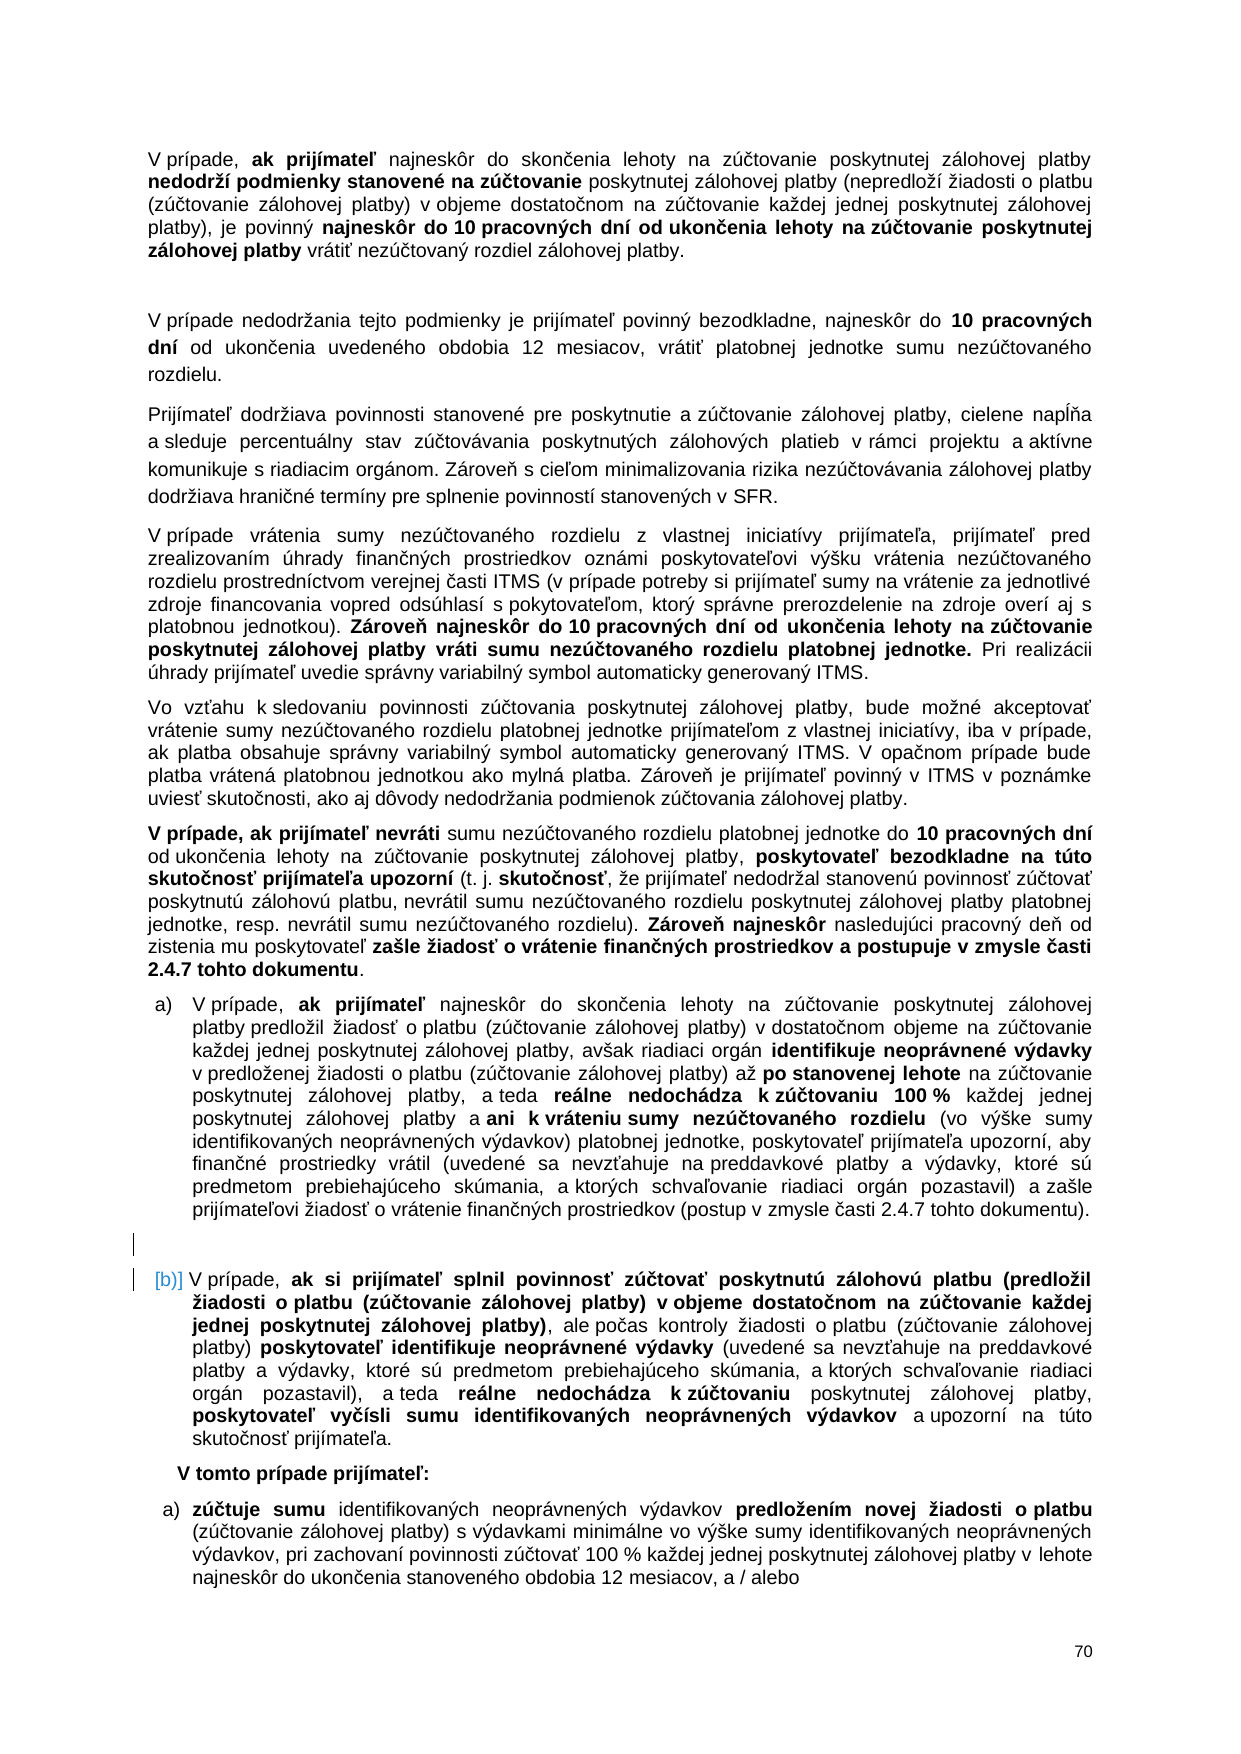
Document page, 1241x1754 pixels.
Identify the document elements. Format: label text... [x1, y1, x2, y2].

list V prípade, ak prijímateľ najneskôr do skončenia lehoty na zúčtovanie poskytnutej zálohovej platby predložil žiadosť o platbu (zúčtovanie zálohovej platby) v dostatočnom objeme na zúčtovanie každej jednej poskytnutej zálohovej platby, avšak riadiaci orgán identifikuje neoprávnené výdavky v predloženej žiadosti o platbu (zúčtovanie zálohovej platby) až po stanovenej lehote na zúčtovanie poskytnutej zálohovej platby, a teda reálne nedochádza k zúčtovaniu 100 % každej jednej poskytnutej zálohovej platby a ani k vráteniu sumy nezúčtovaného rozdielu (vo výške sumy identifikovaných neoprávnených výdavkov) platobnej jednotke, poskytovateľ prijímateľa upozorní, aby finančné prostriedky vrátil (uvedené sa nevzťahuje na preddavkové platby a výdavky, ktoré sú predmetom prebiehajúceho skúmania, a ktorých schvaľovanie riadiaci orgán pozastavil) a zašle prijímateľovi žiadosť o vrátenie finančných prostriedkov (postup v zmysle časti 2.4.7 tohto dokumentu). [154, 993, 1092, 1220]
text V tomto prípade prijímateľ: [177, 1462, 1092, 1485]
text V prípade vrátenia sumy nezúčtovaného rozdielu z vlastnej iniciatívy prijímateľa, prijímateľ pred zrealizovaním úhrady finančných prostriedkov oznámi poskytovateľovi výšku vrátenia nezúčtovaného rozdielu prostredníctvom verejnej časti ITMS (v prípade potreby si prijímateľ sumy na vrátenie za jednotlivé zdroje financovania vopred odsúhlasí s pokytovateľom, ktorý správne prerozdelenie na zdroje overí aj s platobnou jednotkou). Zároveň najneskôr do 10 pracovných dní od ukončenia lehoty na zúčtovanie poskytnutej zálohovej platby vráti sumu nezúčtovaného rozdielu platobnej jednotke. Pri realizácii úhrady prijímateľ uvedie správny variabilný symbol automaticky generovaný ITMS. [148, 524, 1092, 683]
list V prípade, ak si prijímateľ splnil povinnosť zúčtovať poskytnutú zálohovú platbu (predložil žiadosti o platbu (zúčtovanie zálohovej platby) v objeme dostatočnom na zúčtovanie každej jednej poskytnutej zálohovej platby), ale počas kontroly žiadosti o platbu (zúčtovanie zálohovej platby) poskytovateľ identifikuje neoprávnené výdavky (uvedené sa nevzťahuje na preddavkové platby a výdavky, ktoré sú predmetom prebiehajúceho skúmania, a ktorých schvaľovanie riadiaci orgán pozastavil), a teda reálne nedochádza k zúčtovaniu poskytnutej zálohovej platby, poskytovateľ vyčísli sumu identifikovaných neoprávnených výdavkov a upozorní na túto skutočnosť prijímateľa. [154, 1268, 1092, 1450]
text V prípade nedodržania tejto podmienky je prijímateľ povinný bezodkladne, najneskôr do 10 pracovných dní od ukončenia uvedeného obdobia 12 mesiacov, vrátiť platobnej jednotke sumu nezúčtovaného rozdielu. [148, 309, 1092, 386]
text V prípade, ak prijímateľ nevráti sumu nezúčtovaného rozdielu platobnej jednotke do 10 pracovných dní od ukončenia lehoty na zúčtovanie poskytnutej zálohovej platby, poskytovateľ bezodkladne na túto skutočnosť prijímateľa upozorní (t. j. skutočnosť, že prijímateľ nedodržal stanovenú povinnosť zúčtovať poskytnutú zálohovú platbu, nevrátil sumu nezúčtovaného rozdielu poskytnutej zálohovej platby platobnej jednotke, resp. nevrátil sumu nezúčtovaného rozdielu). Zároveň najneskôr nasledujúci pracovný deň od zistenia mu poskytovateľ zašle žiadosť o vrátenie finančných prostriedkov a postupuje v zmysle časti 2.4.7 tohto dokumentu. [148, 822, 1092, 981]
text V prípade, ak prijímateľ najneskôr do skončenia lehoty na zúčtovanie poskytnutej zálohovej platby nedodrží podmienky stanovené na zúčtovanie poskytnutej zálohovej platby (nepredloží žiadosti o platbu (zúčtovanie zálohovej platby) v objeme dostatočnom na zúčtovanie každej jednej poskytnutej zálohovej platby), je povinný najneskôr do 10 pracovných dní od ukončenia lehoty na zúčtovanie poskytnutej zálohovej platby vrátiť nezúčtovaný rozdiel zálohovej platby. [148, 148, 1092, 261]
text Vo vzťahu k sledovaniu povinnosti zúčtovania poskytnutej zálohovej platby, bude možné akceptovať vrátenie sumy nezúčtovaného rozdielu platobnej jednotke prijímateľom z vlastnej iniciatívy, iba v prípade, ak platba obsahuje správny variabilný symbol automaticky generovaný ITMS. V opačnom prípade bude platba vrátená platobnou jednotkou ako mylná platba. Zároveň je prijímateľ povinný v ITMS v poznámke uviesť skutočnosti, ako aj dôvody nedodržania podmienok zúčtovania zálohovej platby. [148, 696, 1092, 809]
text Prijímateľ dodržiava povinnosti stanovené pre poskytnutie a zúčtovanie zálohovej platby, cielene napĺňa a sleduje percentuálny stav zúčtovávania poskytnutých zálohových platieb v rámci projektu a aktívne komunikuje s riadiacim orgánom. Zároveň s cieľom minimalizovania rizika nezúčtovávania zálohovej platby dodržiava hraničné termíny pre splnenie povinností stanovených v SFR. [148, 403, 1092, 507]
list zúčtuje sumu identifikovaných neoprávnených výdavkov predložením novej žiadosti o platbu (zúčtovanie zálohovej platby) s výdavkami minimálne vo výške sumy identifikovaných neoprávnených výdavkov, pri zachovaní povinnosti zúčtovať 100 % každej jednej poskytnutej zálohovej platby v lehote najneskôr do ukončenia stanoveného obdobia 12 mesiacov, a / alebo [162, 1497, 1092, 1588]
